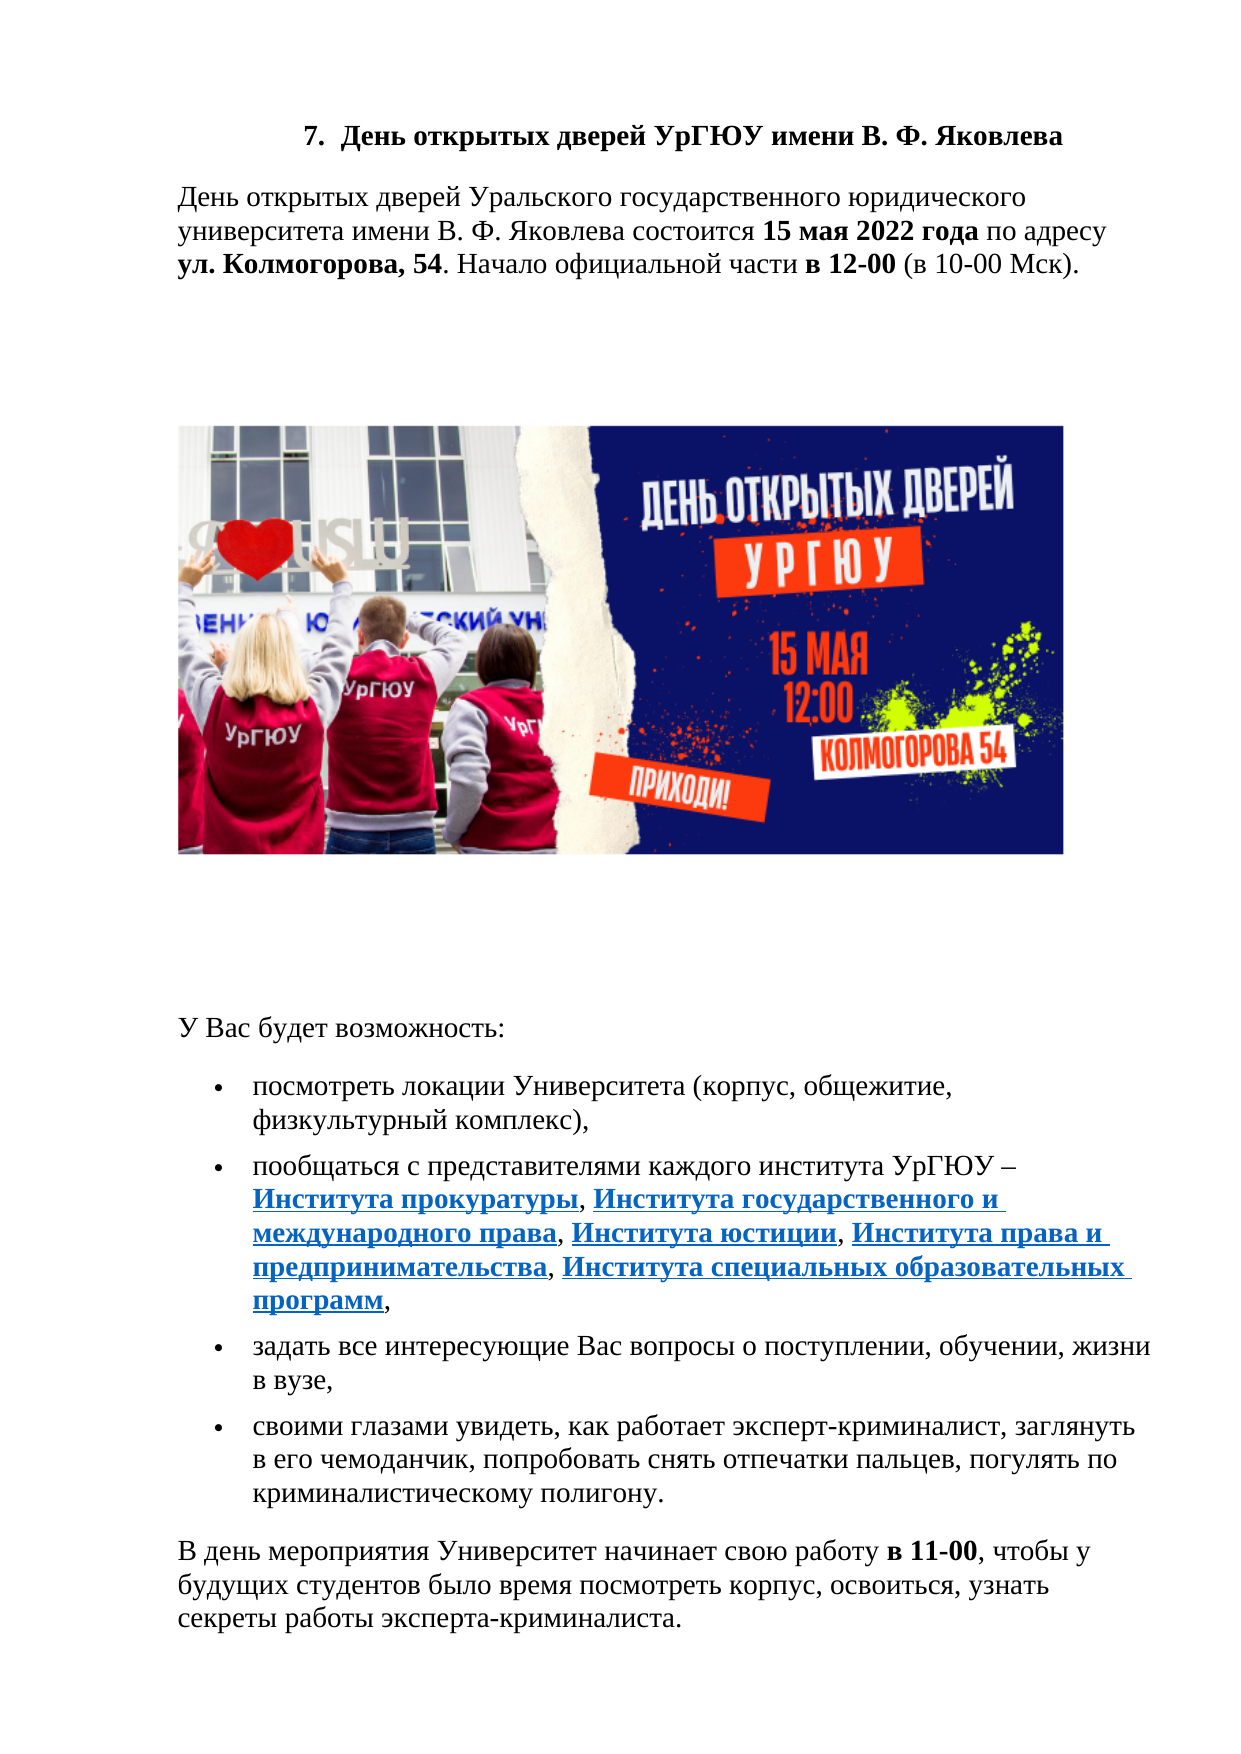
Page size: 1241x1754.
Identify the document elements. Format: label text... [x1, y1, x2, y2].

text У Вас будет возможность: [177, 1010, 1152, 1043]
list своими глазами увидеть, как работает эксперт-криминалист, заглянуть в его чемоданчик, попробовать снять отпечатки пальцев, погулять по криминалистическому полигону. [215, 1408, 1152, 1508]
list пообщаться с представителями каждого института УрГЮУ – Института прокуратуры, Института государственного и международного права, Института юстиции, Института права и предпринимательства, Института специальных образовательных программ, [215, 1148, 1152, 1316]
text День открытых дверей Уральского государственного юридического университета имени В. Ф. Яковлева состоится 15 мая 2022 года по адресу ул. Колмогорова, 54. Начало официальной части в 12-00 (в 10-00 Мск). [177, 179, 1152, 280]
list посмотреть локации Университета (корпус, общежитие, физкультурный комплекс), [215, 1068, 1152, 1136]
list задать все интересующие Вас вопросы о поступлении, обучении, жизни в вузе, [215, 1328, 1152, 1395]
subtitle День открытых дверей УрГЮУ имени В. Ф. Яковлева [215, 118, 1152, 152]
picture [177, 305, 1064, 985]
text В день мероприятия Университет начинает свою работу в 11-00, чтобы у будущих студентов было время посмотреть корпус, освоиться, узнать секреты работы эксперта-криминалиста. [177, 1533, 1152, 1634]
